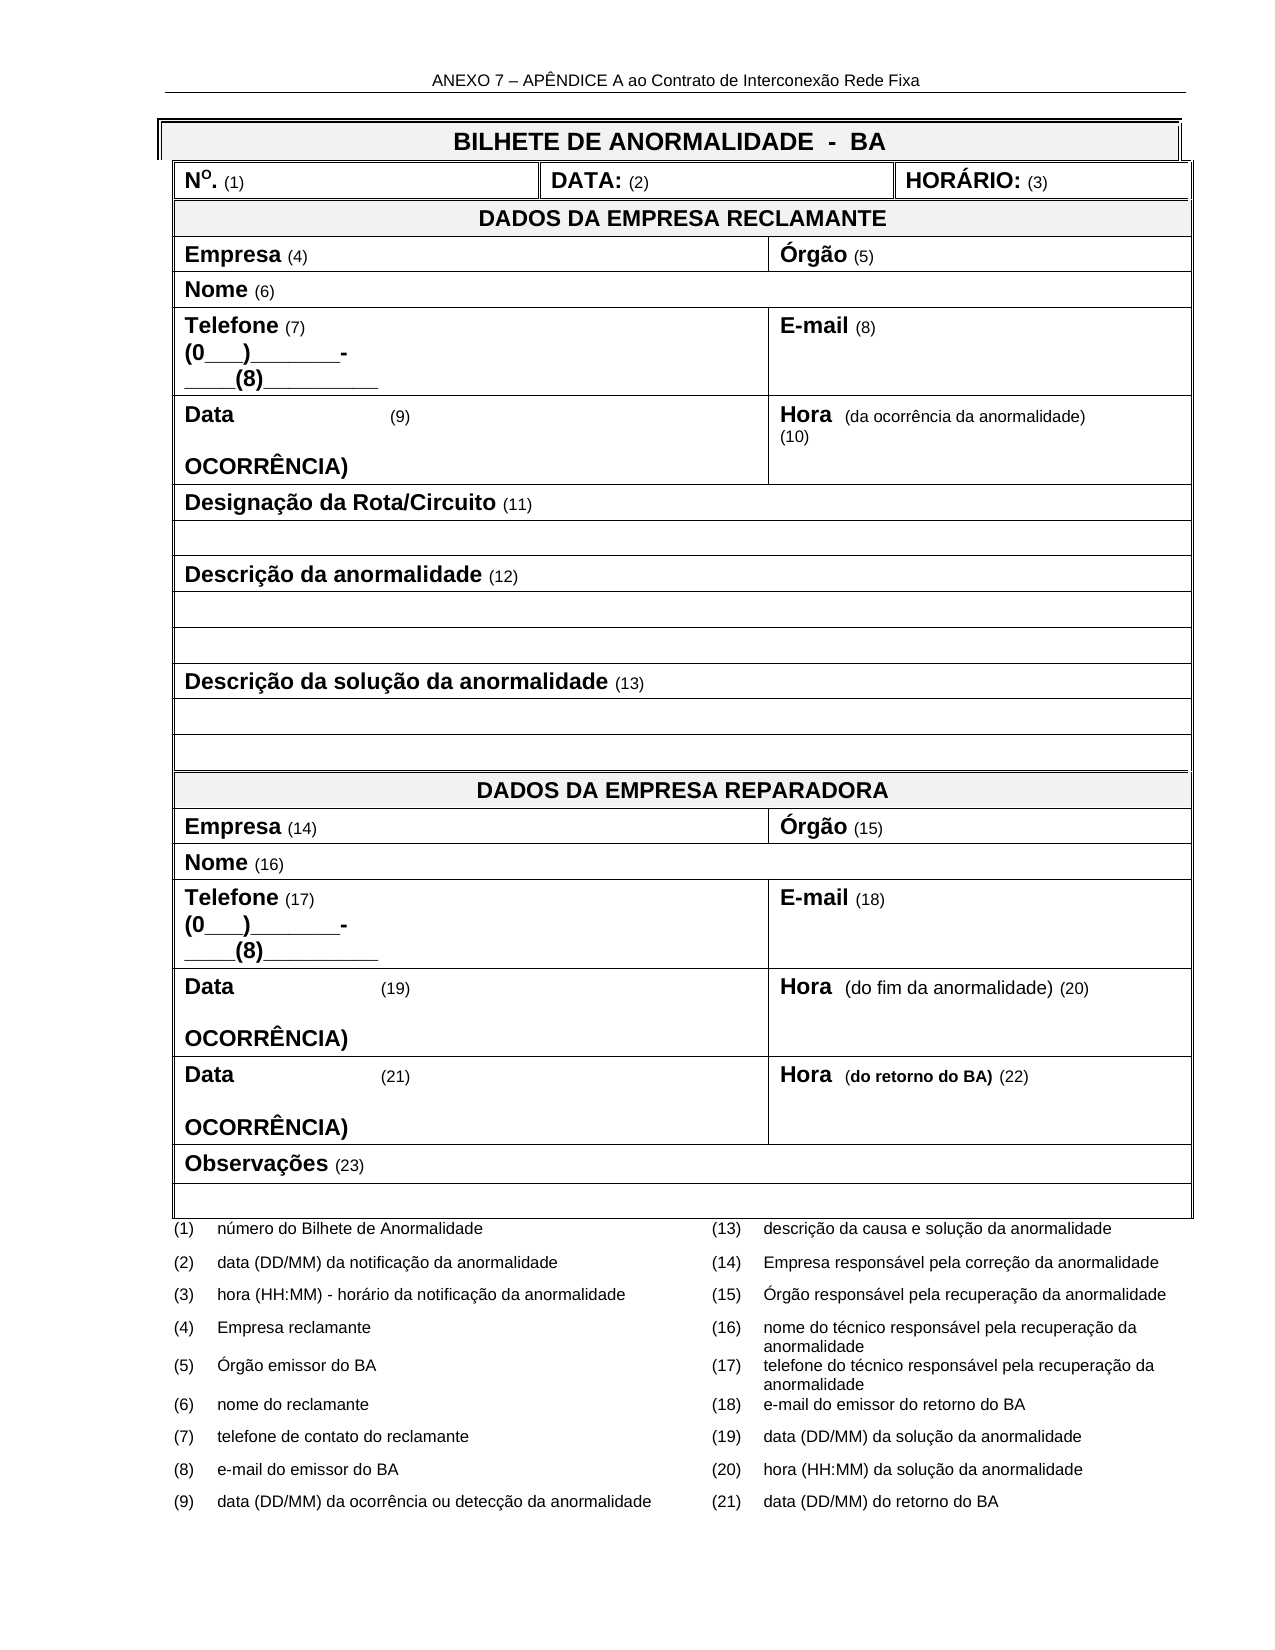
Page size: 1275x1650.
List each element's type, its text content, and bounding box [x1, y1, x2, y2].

table_cell (16) [697, 1318, 756, 1356]
table_cell nome do reclamante [210, 1394, 697, 1427]
table_cell Órgão (15) [769, 809, 909, 843]
table_cell [909, 809, 1191, 843]
table_cell [1086, 160, 1192, 198]
table_header (13) [697, 1219, 756, 1252]
table_cell Hora (do fim da anormalidade) (20) [769, 969, 1130, 1056]
table_cell (18) [697, 1394, 756, 1427]
table_header descrição da causa e solução da anormalidade [756, 1219, 1194, 1252]
table_cell data (DD/MM) do retorno do BA [756, 1492, 1194, 1525]
table_cell hora (HH:MM) - horário da notificação da anormalidade [210, 1285, 697, 1318]
table_cell [392, 163, 538, 198]
table_cell (17) [697, 1356, 756, 1394]
table_cell DADOS DA EMPRESA REPARADORA [175, 770, 1191, 807]
table_cell Órgão emissor do BA [210, 1356, 697, 1394]
table_cell [175, 628, 1191, 662]
table_cell [421, 308, 768, 395]
table_cell Hora (da ocorrência da anormalidade) (10) [769, 396, 1130, 484]
table_cell Órgão responsável pela recuperação da anormalidade [756, 1285, 1194, 1318]
table_cell (20) [697, 1460, 756, 1492]
table_header número do Bilhete de Anormalidade [210, 1219, 697, 1252]
table_cell [175, 1184, 1191, 1218]
table_cell [421, 809, 768, 843]
table_cell (5) [158, 1356, 210, 1394]
table_cell [175, 521, 1191, 555]
table_cell Data (9) 10)_______(DA OCORRÊNCIA) [175, 396, 421, 484]
table_cell DATA: (2) [541, 163, 672, 198]
table_cell (6) [158, 1394, 210, 1427]
table_cell Nome (16) [175, 844, 1191, 879]
table_cell Empresa reclamante [210, 1318, 697, 1356]
table_cell Telefone (17) E-MAIL:(0___)_______-____(8)_________ [175, 880, 421, 967]
table_cell [421, 880, 768, 967]
table_cell Empresa (14) [175, 809, 421, 843]
table_cell [1130, 396, 1191, 484]
table_cell HORÁRIO: (3) [896, 163, 1086, 198]
table_cell [421, 969, 768, 1056]
table_cell Data (19) 10)_______(DA OCORRÊNCIA) [175, 969, 421, 1056]
table_cell [1130, 969, 1191, 1056]
table_cell [421, 396, 768, 484]
table_cell (19) [697, 1427, 756, 1459]
table_cell [175, 592, 1191, 627]
table_cell Observações (23) [175, 1145, 466, 1182]
table_cell e-mail do emissor do BA [210, 1460, 697, 1492]
table_cell Órgão (5) [769, 237, 894, 271]
table_cell [673, 163, 893, 198]
table_cell hora (HH:MM) da solução da anormalidade [756, 1460, 1194, 1492]
table_header BILHETE DE ANORMALIDADE - BA [160, 120, 1180, 160]
table_cell E-mail (18) [769, 880, 909, 967]
table_cell (15) [697, 1285, 756, 1318]
table_cell (21) [697, 1492, 756, 1525]
table_cell data (DD/MM) da ocorrência ou detecção da anormalidade [210, 1492, 697, 1525]
table_cell [421, 237, 768, 271]
table_cell Data (21) 10)_______(DA OCORRÊNCIA) [175, 1057, 421, 1144]
table_cell E-mail (8) [769, 308, 894, 395]
table_cell nome do técnico responsável pela recuperação da anormalidade [756, 1318, 1194, 1356]
table_cell (8) [158, 1460, 210, 1492]
table_cell Nome (6) [175, 272, 1191, 307]
table_cell (4) [158, 1318, 210, 1356]
table_cell [1130, 1057, 1191, 1144]
table_header (1) [158, 1219, 210, 1252]
table_cell (2) [158, 1253, 210, 1285]
table_cell Empresa (4) [175, 237, 421, 271]
table_cell Designação da Rota/Circuito (11) [175, 485, 1191, 519]
table_cell NO. (1) [175, 163, 392, 198]
table_cell [894, 308, 1191, 395]
table_cell Descrição da anormalidade (12) [175, 556, 1191, 591]
table_cell [421, 1057, 768, 1144]
table_cell (3) [158, 1285, 210, 1318]
table_cell [175, 735, 1191, 770]
table_cell (7) [158, 1427, 210, 1459]
table_cell data (DD/MM) da solução da anormalidade [756, 1427, 1194, 1459]
table_cell telefone do técnico responsável pela recuperação da anormalidade [756, 1356, 1194, 1394]
table_cell Hora (do retorno do BA) (22) [769, 1057, 1130, 1144]
table_cell [466, 1145, 1191, 1182]
table_cell e-mail do emissor do retorno do BA [756, 1394, 1194, 1427]
table_cell [894, 237, 1191, 271]
table_cell telefone de contato do reclamante [210, 1427, 697, 1459]
table_cell Empresa responsável pela correção da anormalidade [756, 1253, 1194, 1285]
table_cell [909, 880, 1191, 967]
table_cell (14) [697, 1253, 756, 1285]
table_cell Telefone (7) E-MAIL:(0___)_______-____(8)_________ [175, 308, 421, 395]
table_cell Descrição da solução da anormalidade (13) [175, 664, 1191, 698]
table_cell [175, 699, 1191, 734]
table_cell DADOS DA EMPRESA RECLAMANTE [175, 198, 1191, 236]
table_cell (9) [158, 1492, 210, 1525]
table_cell data (DD/MM) da notificação da anormalidade [210, 1253, 697, 1285]
